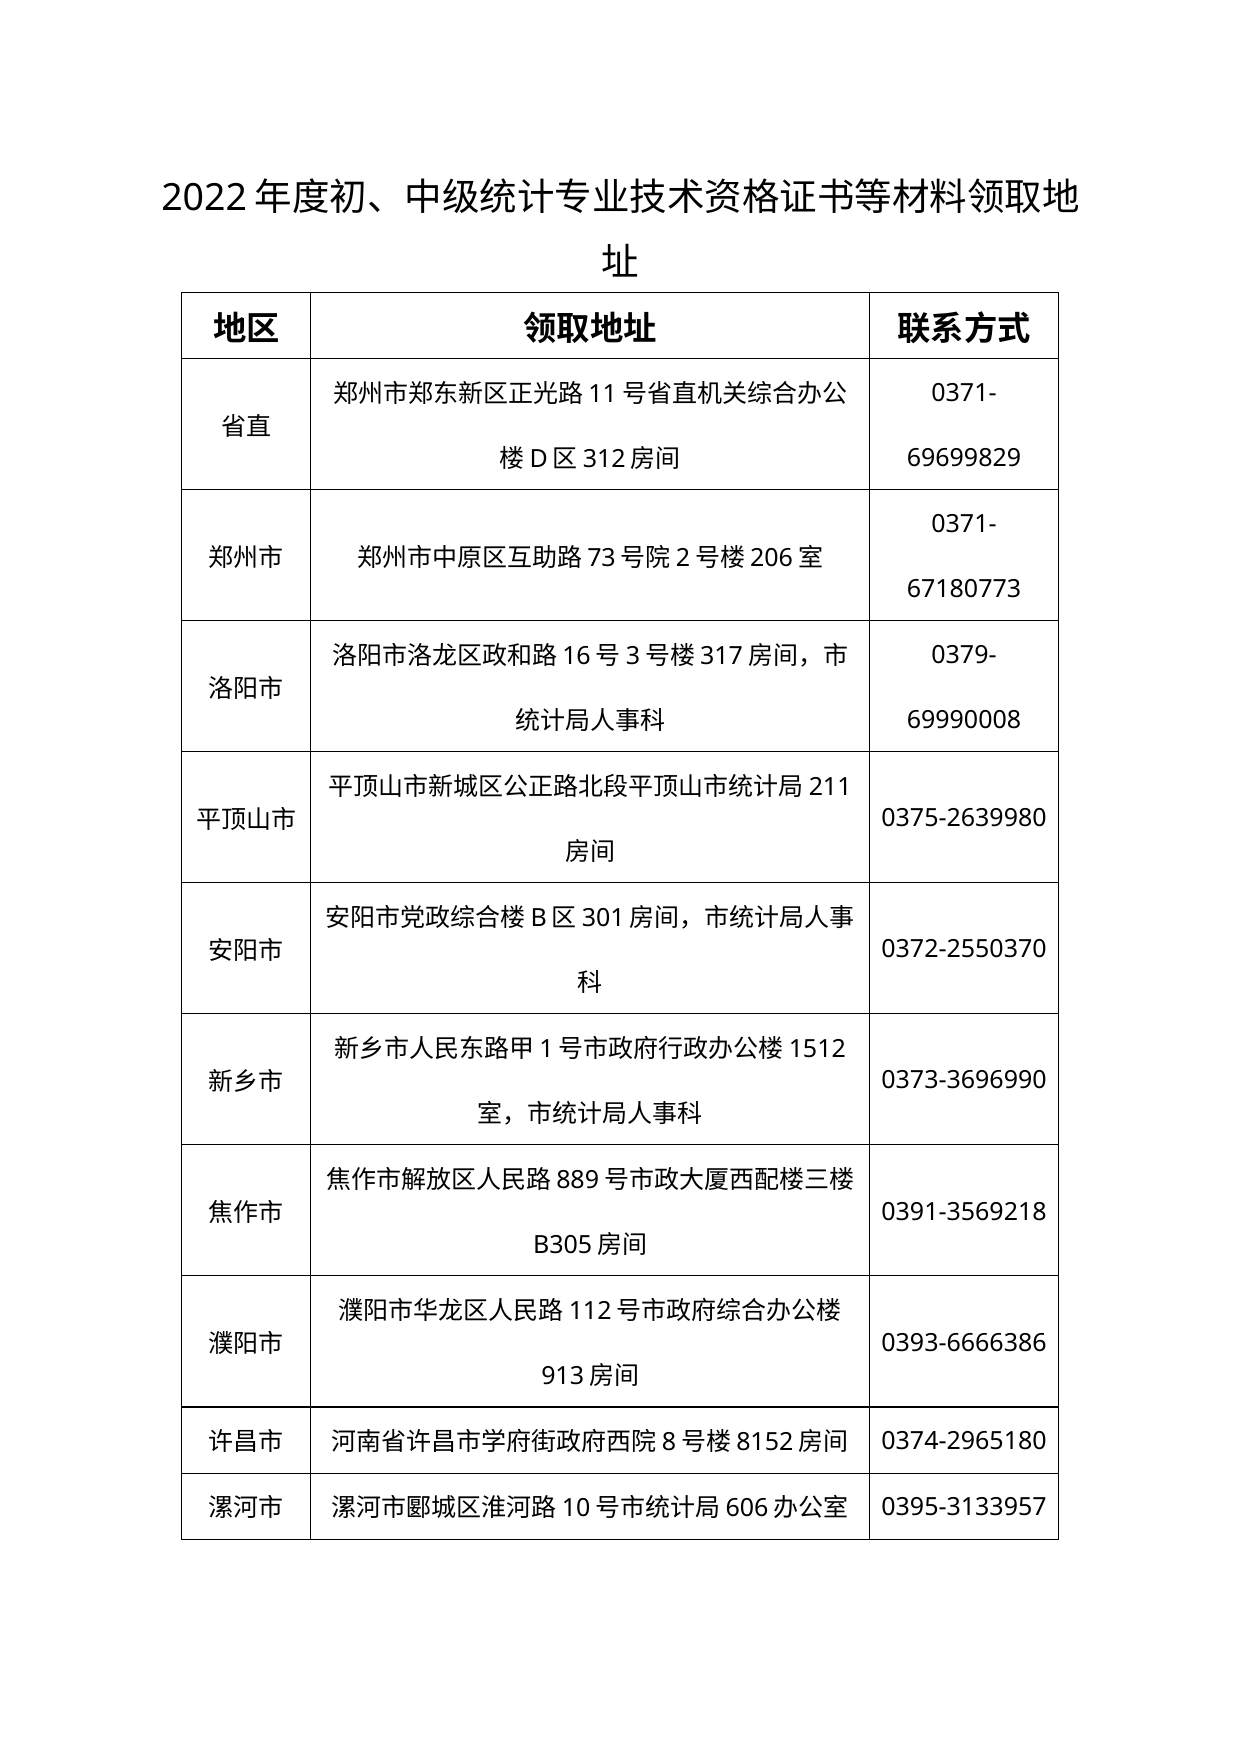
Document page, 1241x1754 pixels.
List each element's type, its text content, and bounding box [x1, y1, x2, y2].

table_cell 省直 [182, 359, 310, 489]
table_cell 洛阳市 [182, 621, 310, 751]
table_cell 0395-3133957 [870, 1474, 1058, 1538]
table_cell 0374-2965180 [870, 1408, 1058, 1472]
table_cell 安阳市 [182, 883, 310, 1013]
table_cell 0371-69699829 [870, 359, 1058, 489]
table_cell 0379-69990008 [870, 621, 1058, 751]
table_header 地区 [182, 293, 310, 358]
table_cell 洛阳市洛龙区政和路16号3号楼317房间，市统计局人事科 [311, 621, 869, 751]
table_cell 0371-67180773 [870, 490, 1058, 620]
text 2022年度初、中级统计专业技术资格证书等材料领取地址 [148, 162, 1093, 292]
table_cell 新乡市人民东路甲1号市政府行政办公楼1512室，市统计局人事科 [311, 1014, 869, 1144]
table_cell 濮阳市华龙区人民路112号市政府综合办公楼913房间 [311, 1276, 869, 1406]
table_cell 0373-3696990 [870, 1014, 1058, 1144]
table_cell 平顶山市新城区公正路北段平顶山市统计局211房间 [311, 752, 869, 882]
table_cell 安阳市党政综合楼B区301房间，市统计局人事科 [311, 883, 869, 1013]
table_cell 漯河市 [182, 1474, 310, 1538]
table_cell 郑州市中原区互助路73号院2号楼206室 [311, 490, 869, 620]
table_cell 新乡市 [182, 1014, 310, 1144]
table_cell 焦作市 [182, 1145, 310, 1275]
table_cell 0372-2550370 [870, 883, 1058, 1013]
table_header 领取地址 [311, 293, 869, 358]
table_cell 0375-2639980 [870, 752, 1058, 882]
table_cell 0391-3569218 [870, 1145, 1058, 1275]
table_cell 河南省许昌市学府街政府西院8号楼8152房间 [311, 1408, 869, 1472]
table_cell 濮阳市 [182, 1276, 310, 1406]
table_cell 平顶山市 [182, 752, 310, 882]
table_cell 焦作市解放区人民路889号市政大厦西配楼三楼B305房间 [311, 1145, 869, 1275]
table_cell 0393-6666386 [870, 1276, 1058, 1406]
table_cell 郑州市 [182, 490, 310, 620]
table_header 联系方式 [870, 293, 1058, 358]
table_cell 郑州市郑东新区正光路11号省直机关综合办公楼D区312房间 [311, 359, 869, 489]
table_cell 漯河市郾城区淮河路10号市统计局606办公室 [311, 1474, 869, 1538]
table_cell 许昌市 [182, 1408, 310, 1472]
